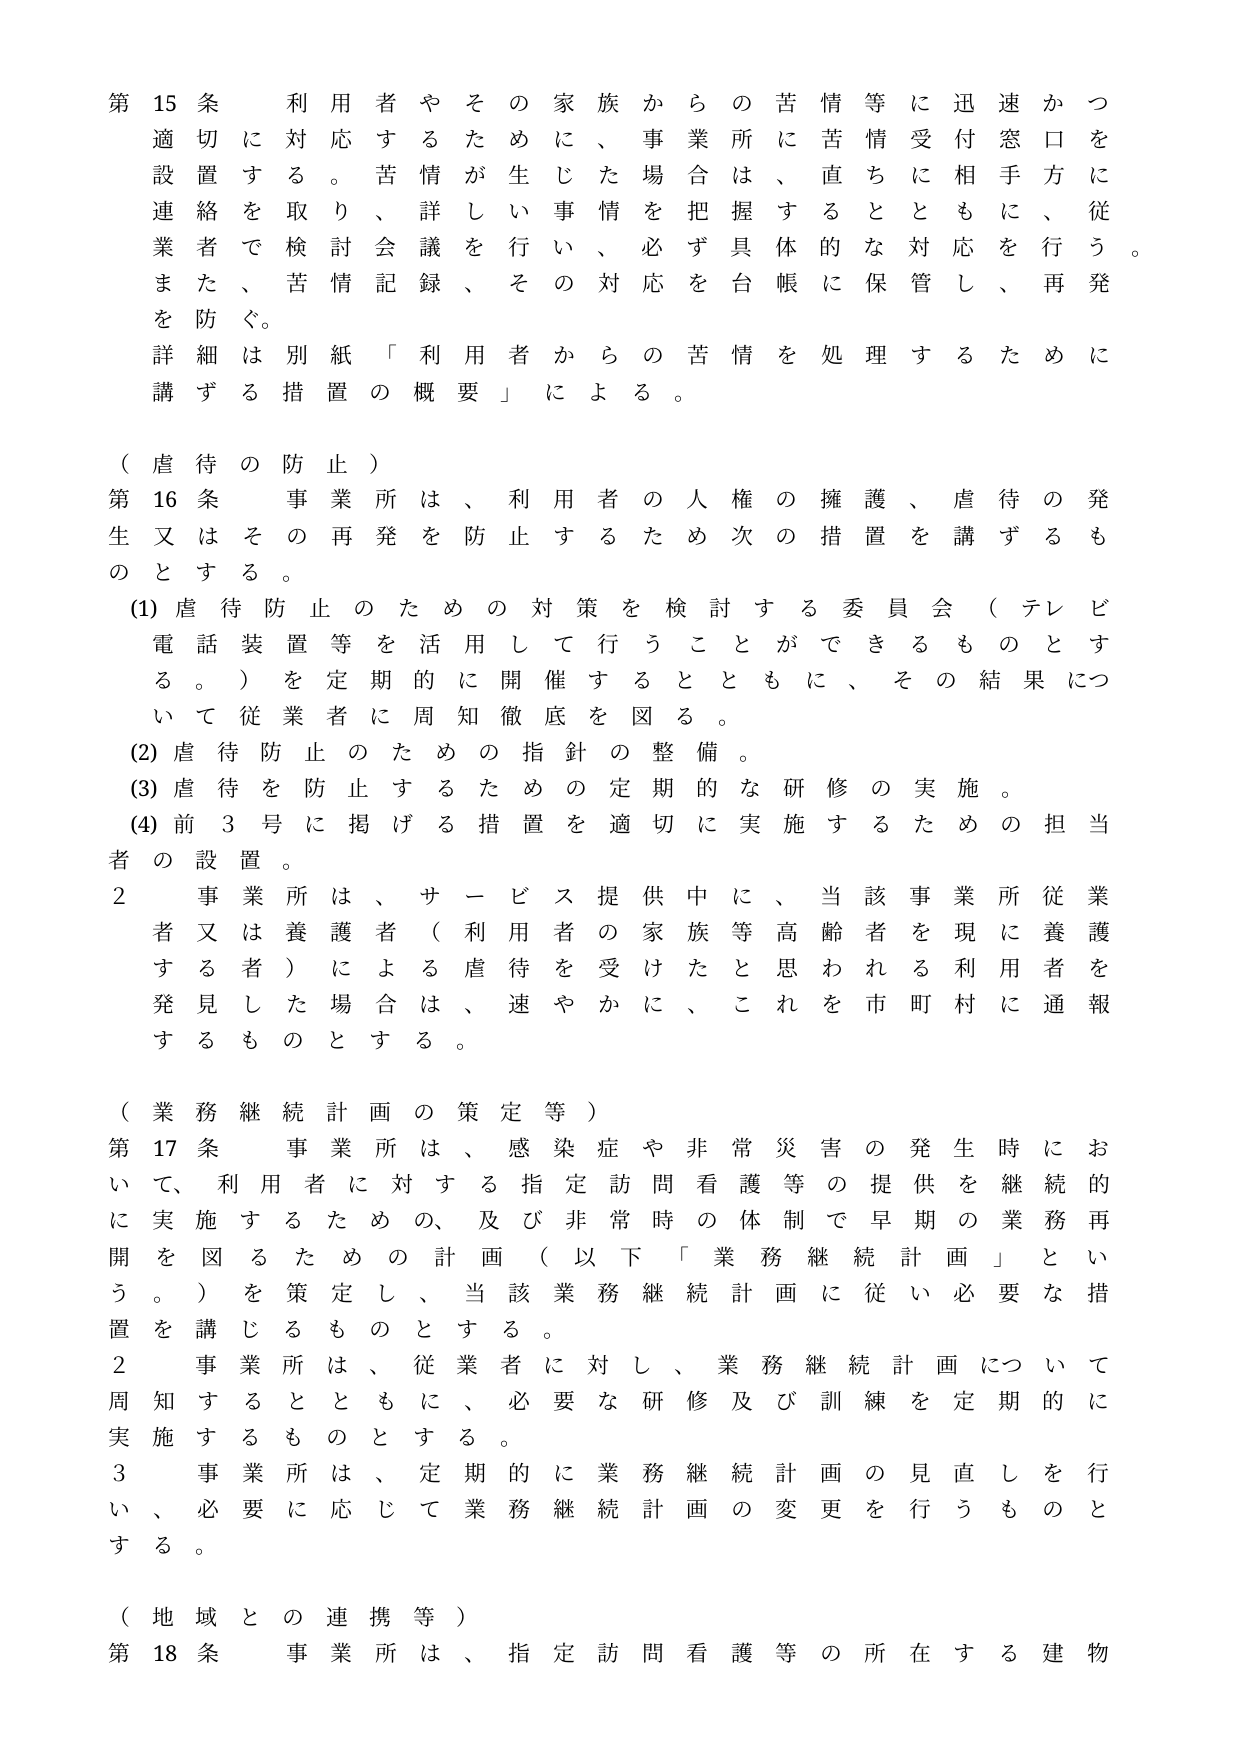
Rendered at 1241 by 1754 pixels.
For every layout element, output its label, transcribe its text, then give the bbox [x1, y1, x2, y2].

text 第17条 事業所は、感染症や非常災害の発生時において、利用者に対する指定訪問看護等の提供を継続的に実施するための、及び非常時の体制で早期の業務再開を図るための計画（以下「業務継続計画」という。）を策定し、当該業務継続計画に従い必要な措置を講じるものとする。 [108, 1129, 1132, 1346]
text （虐待の防止） [108, 444, 1132, 481]
text (2) 虐待防止のための指針の整備。 [108, 733, 1132, 769]
text ３ 事業所は、定期的に業務継続計画の見直しを行い、必要に応じて業務継続計画の変更を行うものとする。 [108, 1454, 1132, 1562]
text （業務継続計画の策定等） [108, 1093, 1132, 1129]
text ２ 事業所は、サービス提供中に、当該事業所従業者又は養護者（利用者の家族等高齢者を現に養護する者）による虐待を受けたと思われる利用者を発見した場合は、速やかに、これを市町村に通報するものとする。 [108, 877, 1132, 1057]
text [108, 1634, 1132, 1670]
text 詳細は別紙「利用者からの苦情を処理するために講ずる措置の概要」による。 [130, 336, 1132, 408]
text （地域との連携等） [108, 1598, 1132, 1634]
text (4) 前３号に掲げる措置を適切に実施するための担当者の設置。 [108, 805, 1132, 877]
text (1) 虐待防止のための対策を検討する委員会（テレビ電話装置等を活用して行うことができるものとする。）を定期的に開催するとともに、その結果について従業者に周知徹底を図る。 [119, 589, 1132, 733]
text (3) 虐待を防止するための定期的な研修の実施。 [108, 769, 1132, 805]
text 第15条 利用者やその家族からの苦情等に迅速かつ適切に対応するために、事業所に苦情受付窓口を設置する。苦情が生じた場合は、直ちに相手方に連絡を取り、詳しい事情を把握するとともに、従業者で検討会議を行い、必ず具体的な対応を行う。また、苦情記録、その対応を台帳に保管し、再発を防ぐ。 [108, 84, 1132, 336]
text 第16条 事業所は、利用者の人権の擁護、虐待の発生又はその再発を防止するため次の措置を講ずるものとする。 [108, 481, 1132, 589]
text ２ 事業所は、従業者に対し、業務継続計画について周知するとともに、必要な研修及び訓練を定期的に実施するものとする。 [108, 1346, 1132, 1454]
